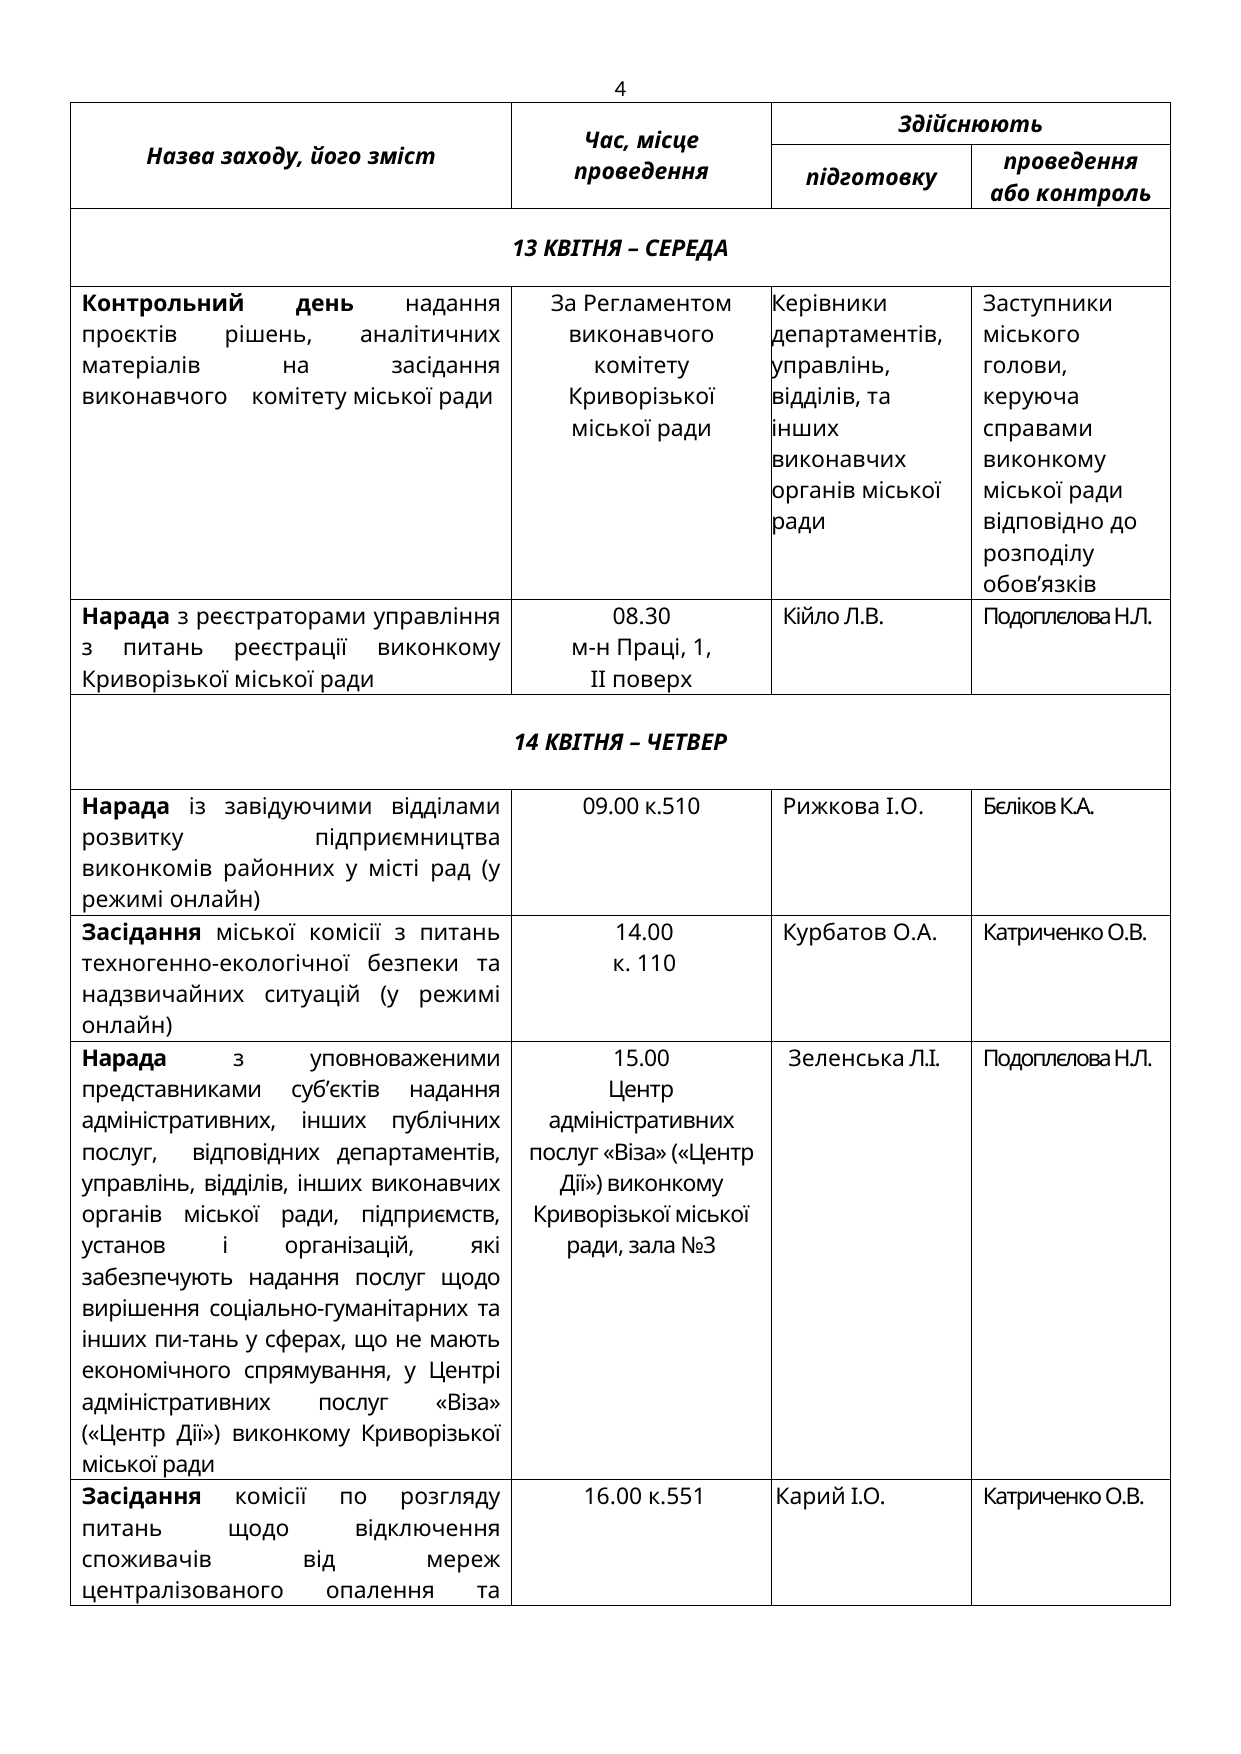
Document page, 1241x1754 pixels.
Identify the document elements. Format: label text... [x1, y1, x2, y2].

table_cell Рижкова І.О. [772, 790, 971, 915]
table_cell 14.00 к. 110 [512, 916, 771, 1041]
table_cell Бєліков К.А. [972, 790, 1170, 915]
table_header Назва заходу, його зміст [71, 103, 511, 208]
table_cell проведення або контроль [972, 145, 1170, 208]
table_cell Заступники міського голови, керуюча справами виконкому міської ради відповідно до розподілу обов’язків [972, 287, 1170, 599]
table_cell Нарада з уповноваженими представниками суб’єктів надання адміністративних, інших публічних послуг, відповідних департаментів, управлінь, відділів, інших виконавчих органів міської ради, підприємств, установ і організацій, які забезпечують надання послуг щодо вирішення соціально-гуманітарних та інших пи-тань у сферах, що не мають економічного спрямування, у Центрі адміністративних послуг «Віза» («Центр Дії») виконкому Криворізької міської ради [71, 1042, 511, 1479]
table_cell Засідання міської комісії з питань техногенно-екологічної безпеки та надзвичайних ситуацій (у режимі онлайн) [71, 916, 511, 1041]
table_cell Керівники департаментів, управлінь, відділів, та інших виконавчих органів міської ради [772, 287, 971, 599]
table_cell Курбатов О.А. [772, 916, 971, 1041]
table_cell За Регламентом виконавчого комітету Криворізької міської ради [512, 287, 771, 599]
table_cell Зеленська Л.І. [772, 1042, 971, 1479]
table_cell Катриченко О.В. [972, 1480, 1170, 1605]
table_cell Нарада з реєстраторами управління з питань реєстрації виконкому Криворізької міської ради [71, 600, 511, 694]
table_cell Карий І.О. [772, 1480, 971, 1605]
table_cell Кійло Л.В. [772, 600, 971, 694]
table_header Час, місце проведення [512, 103, 771, 208]
table_cell 15.00 Центр адміністративних послуг «Віза» («Центр Дії») виконкому Криворізької міської ради, зала №3 [512, 1042, 771, 1479]
table_cell Подоплєлова Н.Л. [972, 1042, 1170, 1479]
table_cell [71, 1480, 511, 1605]
table_cell Катриченко О.В. [972, 916, 1170, 1041]
table_cell 08.30 м-н Праці, 1, ІІ поверх [512, 600, 771, 694]
table_cell Нарада із завідуючими відділами розвитку підприємництва виконкомів районних у місті рад (у режимі онлайн) [71, 790, 511, 915]
table_cell 09.00 к.510 [512, 790, 771, 915]
table_cell Подоплєлова Н.Л. [972, 600, 1170, 694]
table_cell 13 КВІТНЯ – СЕРЕДА [71, 209, 1170, 286]
table_cell підготовку [772, 145, 971, 208]
table_cell 16.00 к.551 [512, 1480, 771, 1605]
table_cell Контрольний день надання проєктів рішень, аналітичних матеріалів на засідання виконавчого комітету міської ради [71, 287, 511, 599]
table_header Здійснюють [772, 103, 1170, 144]
table_cell 14 КВІТНЯ – ЧЕТВЕР [71, 695, 1170, 789]
